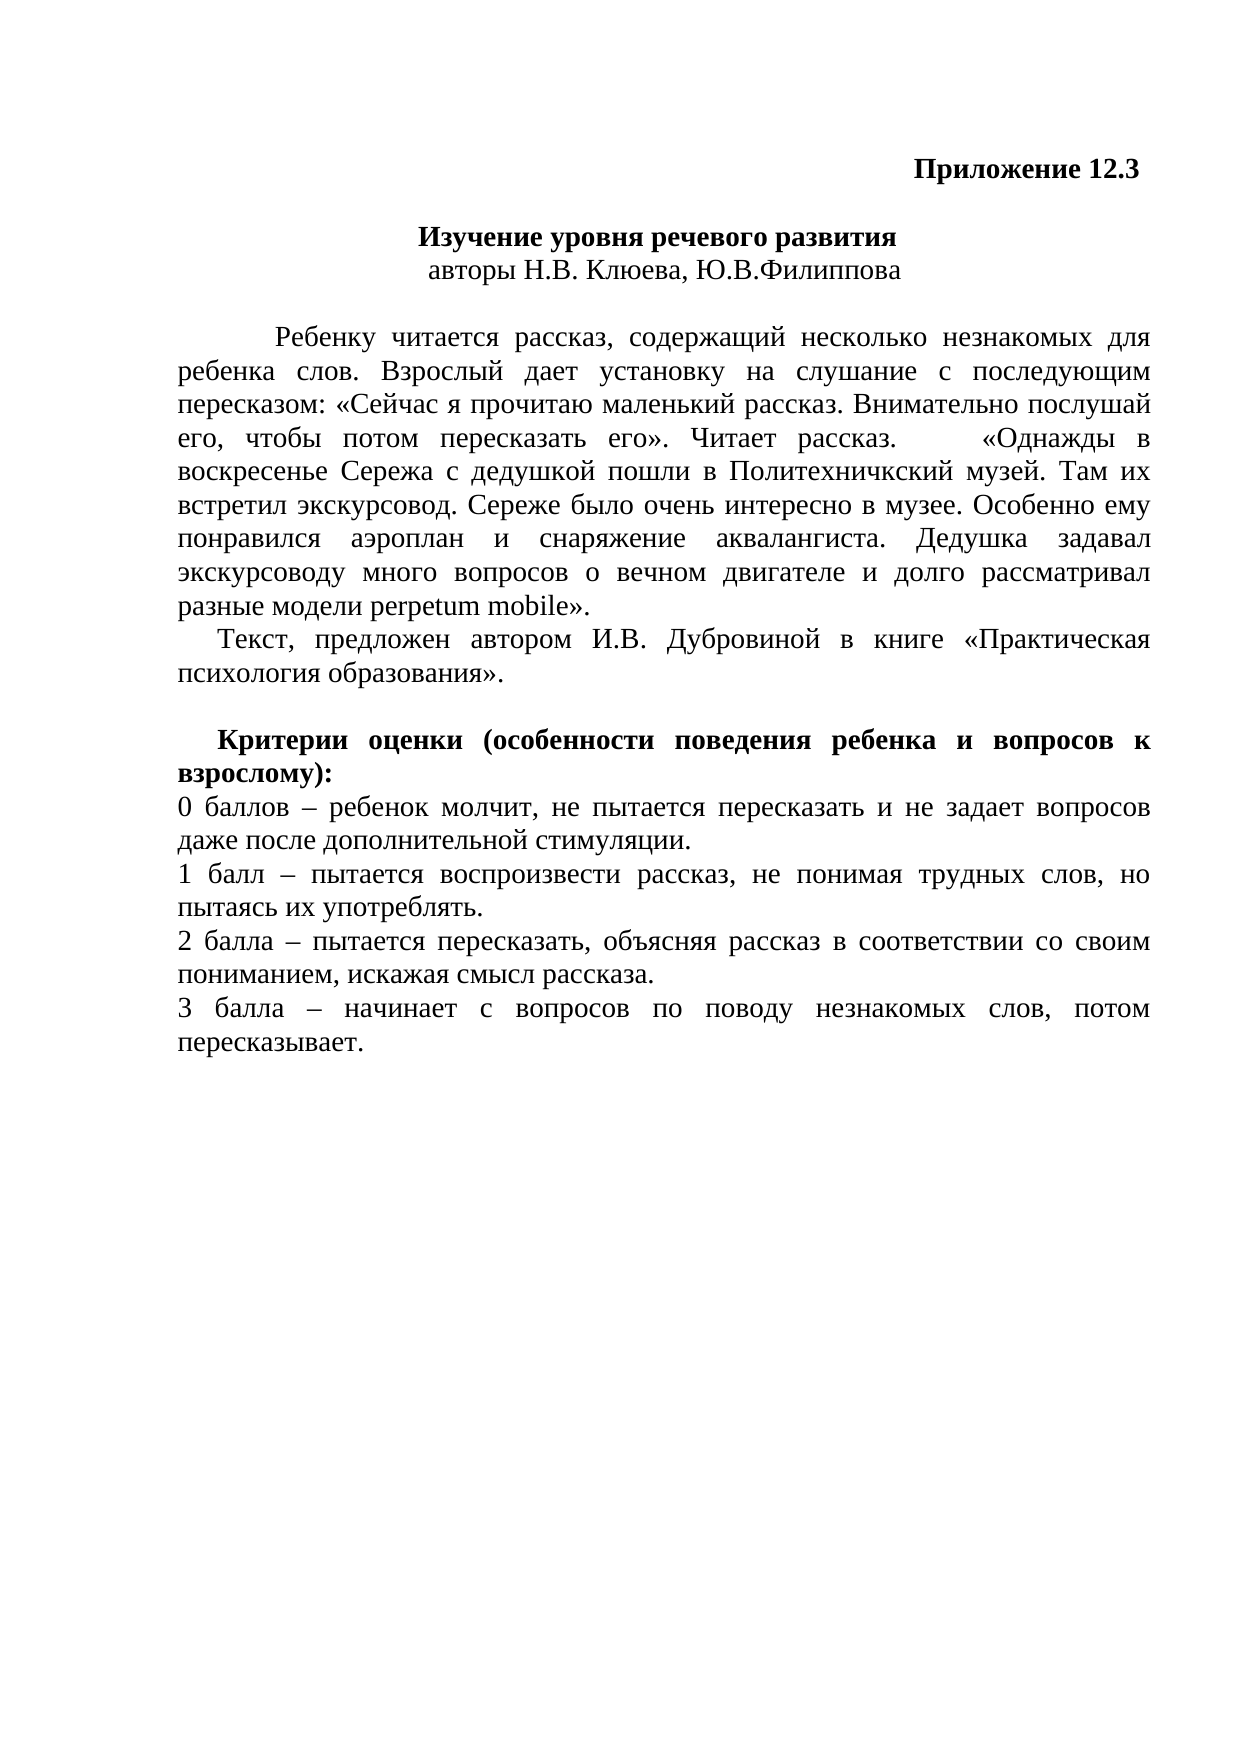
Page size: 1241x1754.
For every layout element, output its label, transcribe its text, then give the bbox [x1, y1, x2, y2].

text 2 балла – пытается пересказать, объясняя рассказ в соответствии со своим пониманием, искажая смысл рассказа. [177, 923, 1152, 990]
text Критерии оценки (особенности поведения ребенка и вопросов к взрослому): [177, 722, 1152, 789]
text авторы Н.В. Клюева, Ю.В.Филиппова [177, 252, 1152, 286]
text Ребенку читается рассказ, содержащий несколько незнакомых для ребенка слов. Взрослый дает установку на слушание с последующим пересказом: «Сейчас я прочитаю маленький рассказ. Внимательно послушай его, чтобы потом пересказать его». Читает рассказ. «Однажды в воскресенье Сережа с дедушкой пошли в Политехничкский музей. Там их встретил экскурсовод. Сереже было очень интересно в музее. Особенно ему понравился аэроплан и снаряжение аквалангиста. Дедушка задавал экскурсоводу много вопросов о вечном двигателе и долго рассматривал разные модели perpetum mobile». [177, 319, 1152, 621]
text 1 балл – пытается воспроизвести рассказ, не понимая трудных слов, но пытаясь их употреблять. [177, 856, 1152, 923]
text 0 баллов – ребенок молчит, не пытается пересказать и не задает вопросов даже после дополнительной стимуляции. [177, 789, 1152, 856]
text Приложение 12.3 [177, 152, 1152, 185]
text 3 балла – начинает с вопросов по поводу незнакомых слов, потом пересказывает. [177, 990, 1152, 1057]
text Текст, предложен автором И.В. Дубровиной в книге «Практическая психология образования». [177, 621, 1152, 688]
text Изучение уровня речевого развития [177, 219, 1152, 252]
